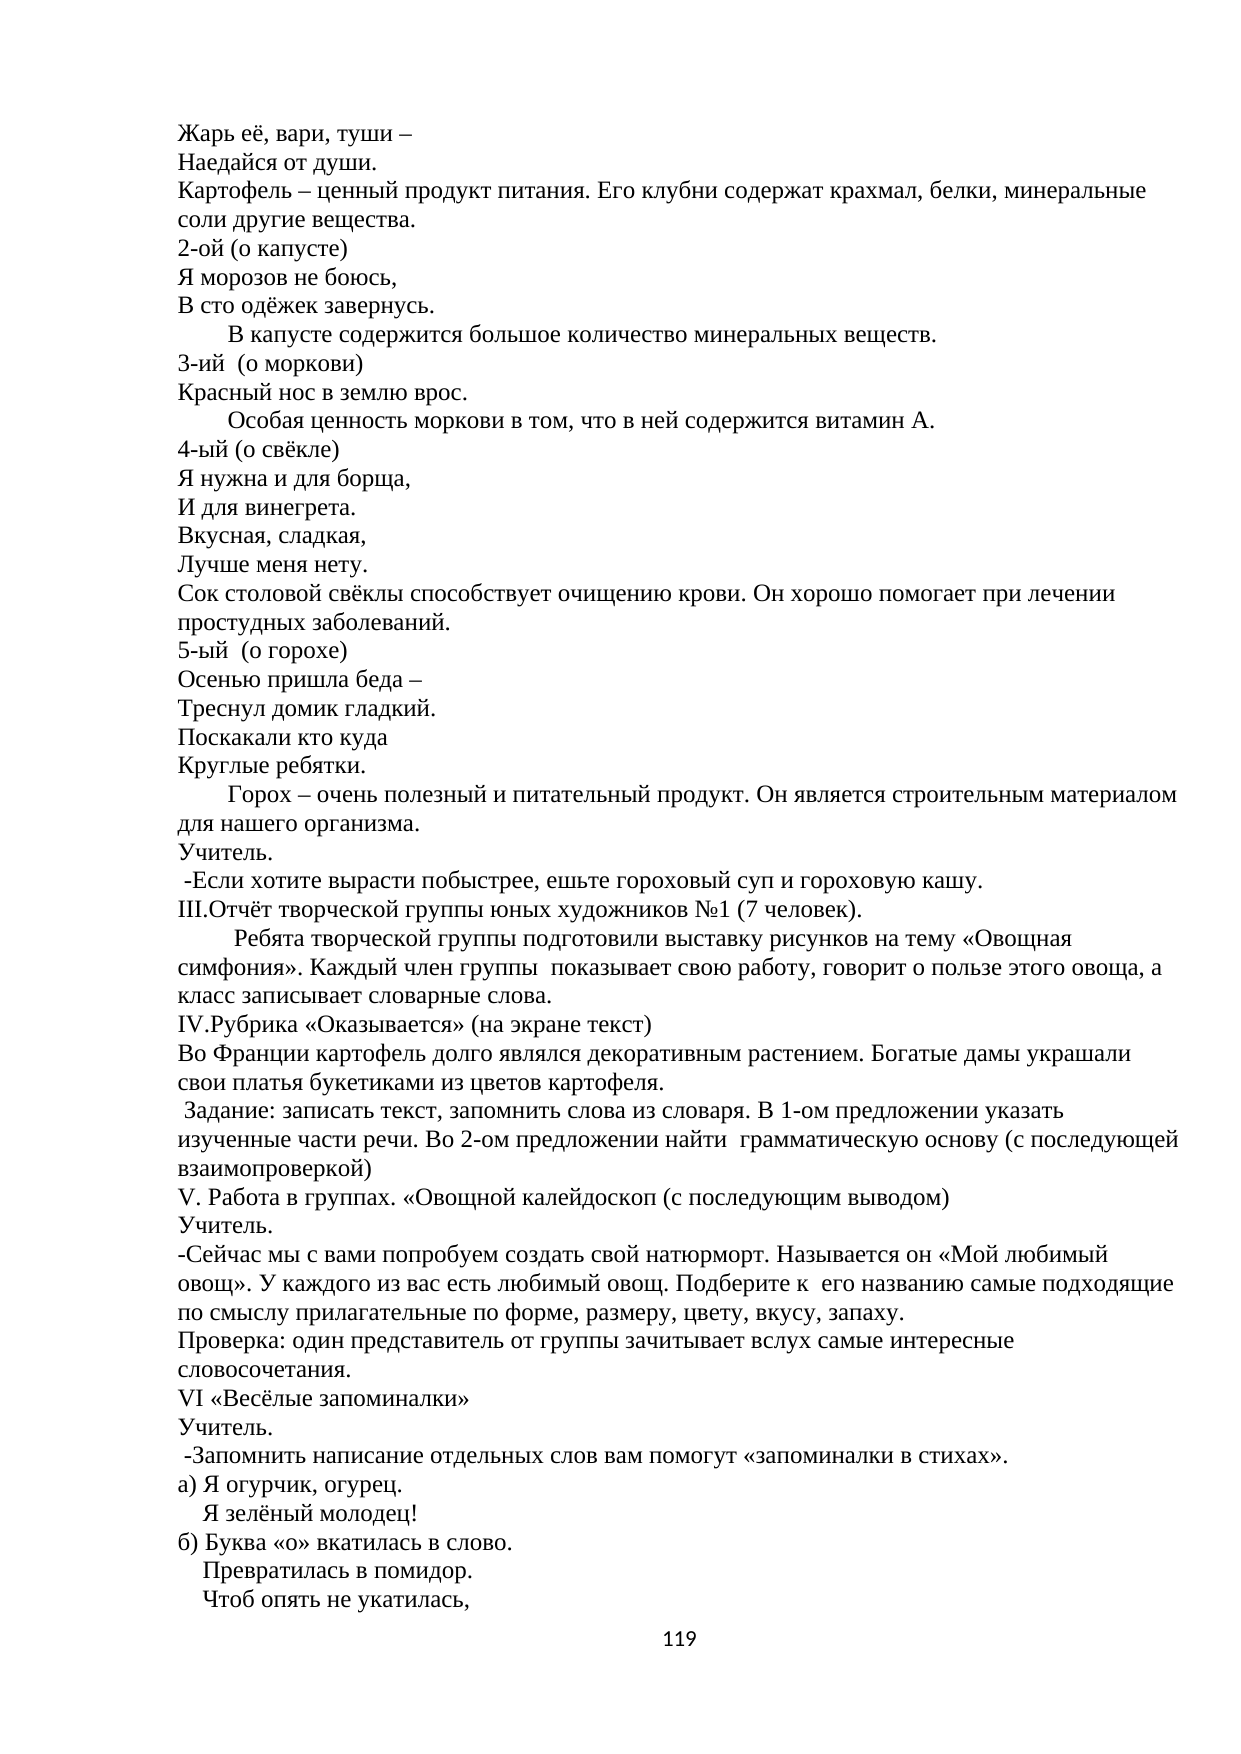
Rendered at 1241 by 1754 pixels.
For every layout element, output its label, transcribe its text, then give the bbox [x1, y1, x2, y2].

text Круглые ребятки. [177, 751, 1181, 779]
text Лучше меня нету. [177, 549, 1181, 578]
text Сок столовой свёклы способствует очищению крови. Он хорошо помогает при лечении простудных заболеваний. [177, 578, 1181, 636]
text 3-ий (о моркови) [177, 348, 1181, 377]
text -Запомнить написание отдельных слов вам помогут «запоминалки в стихах». [177, 1441, 1181, 1469]
text III.Отчёт творческой группы юных художников №1 (7 человек). [177, 894, 1181, 923]
text Я морозов не боюсь, [177, 262, 1181, 291]
text Учитель. [177, 1412, 1181, 1441]
text 5-ый (о горохе) [177, 636, 1181, 664]
text Задание: записать текст, запомнить слова из словаря. В 1-ом предложении указать изученные части речи. Во 2-ом предложении найти грамматическую основу (с последующей взаимопроверкой) [177, 1096, 1181, 1182]
text Превратилась в помидор. [177, 1556, 1181, 1584]
text Красный нос в землю врос. [177, 377, 1181, 406]
text IV.Рубрика «Оказывается» (на экране текст) [177, 1009, 1181, 1038]
text И для винегрета. [177, 492, 1181, 521]
text Во Франции картофель долго являлся декоративным растением. Богатые дамы украшали свои платья букетиками из цветов картофеля. [177, 1038, 1181, 1096]
text -Если хотите вырасти побыстрее, ешьте гороховый суп и гороховую кашу. [177, 866, 1181, 894]
text 2-ой (о капусте) [177, 233, 1181, 262]
text VI «Весёлые запоминалки» [177, 1383, 1181, 1412]
text Я нужна и для борща, [177, 463, 1181, 492]
text Осенью пришла беда – [177, 664, 1181, 693]
text -Сейчас мы с вами попробуем создать свой натюрморт. Называется он «Мой любимый овощ». У каждого из вас есть любимый овощ. Подберите к его названию самые подходящие по смыслу прилагательные по форме, размеру, цвету, вкусу, запаху. [177, 1239, 1181, 1326]
text Горох – очень полезный и питательный продукт. Он является строительным материалом для нашего организма. [177, 779, 1181, 837]
text Учитель. [177, 1211, 1181, 1239]
text Проверка: один представитель от группы зачитывает вслух самые интересные словосочетания. [177, 1326, 1181, 1383]
text б) Буква «о» вкатилась в слово. [177, 1527, 1181, 1556]
text Треснул домик гладкий. [177, 693, 1181, 722]
text Наедайся от души. [177, 147, 1181, 176]
text Картофель – ценный продукт питания. Его клубни содержат крахмал, белки, минеральные соли другие вещества. [177, 176, 1181, 233]
text В капусте содержится большое количество минеральных веществ. [177, 319, 1181, 348]
text Особая ценность моркови в том, что в ней содержится витамин А. [177, 406, 1181, 434]
text Поскакали кто куда [177, 722, 1181, 751]
text Учитель. [177, 837, 1181, 866]
text а) Я огурчик, огурец. [177, 1469, 1181, 1498]
text V. Работа в группах. «Овощной калейдоскоп (с последующим выводом) [177, 1182, 1181, 1211]
text В сто одёжек завернусь. [177, 291, 1181, 319]
text Вкусная, сладкая, [177, 521, 1181, 549]
text Я зелёный молодец! [177, 1498, 1181, 1527]
text Жарь её, вари, туши – [177, 118, 1181, 147]
text Чтоб опять не укатилась, [177, 1584, 1181, 1613]
text Ребята творческой группы подготовили выставку рисунков на тему «Овощная симфония». Каждый член группы показывает свою работу, говорит о пользе этого овоща, а класс записывает словарные слова. [177, 923, 1181, 1009]
text 4-ый (о свёкле) [177, 434, 1181, 463]
